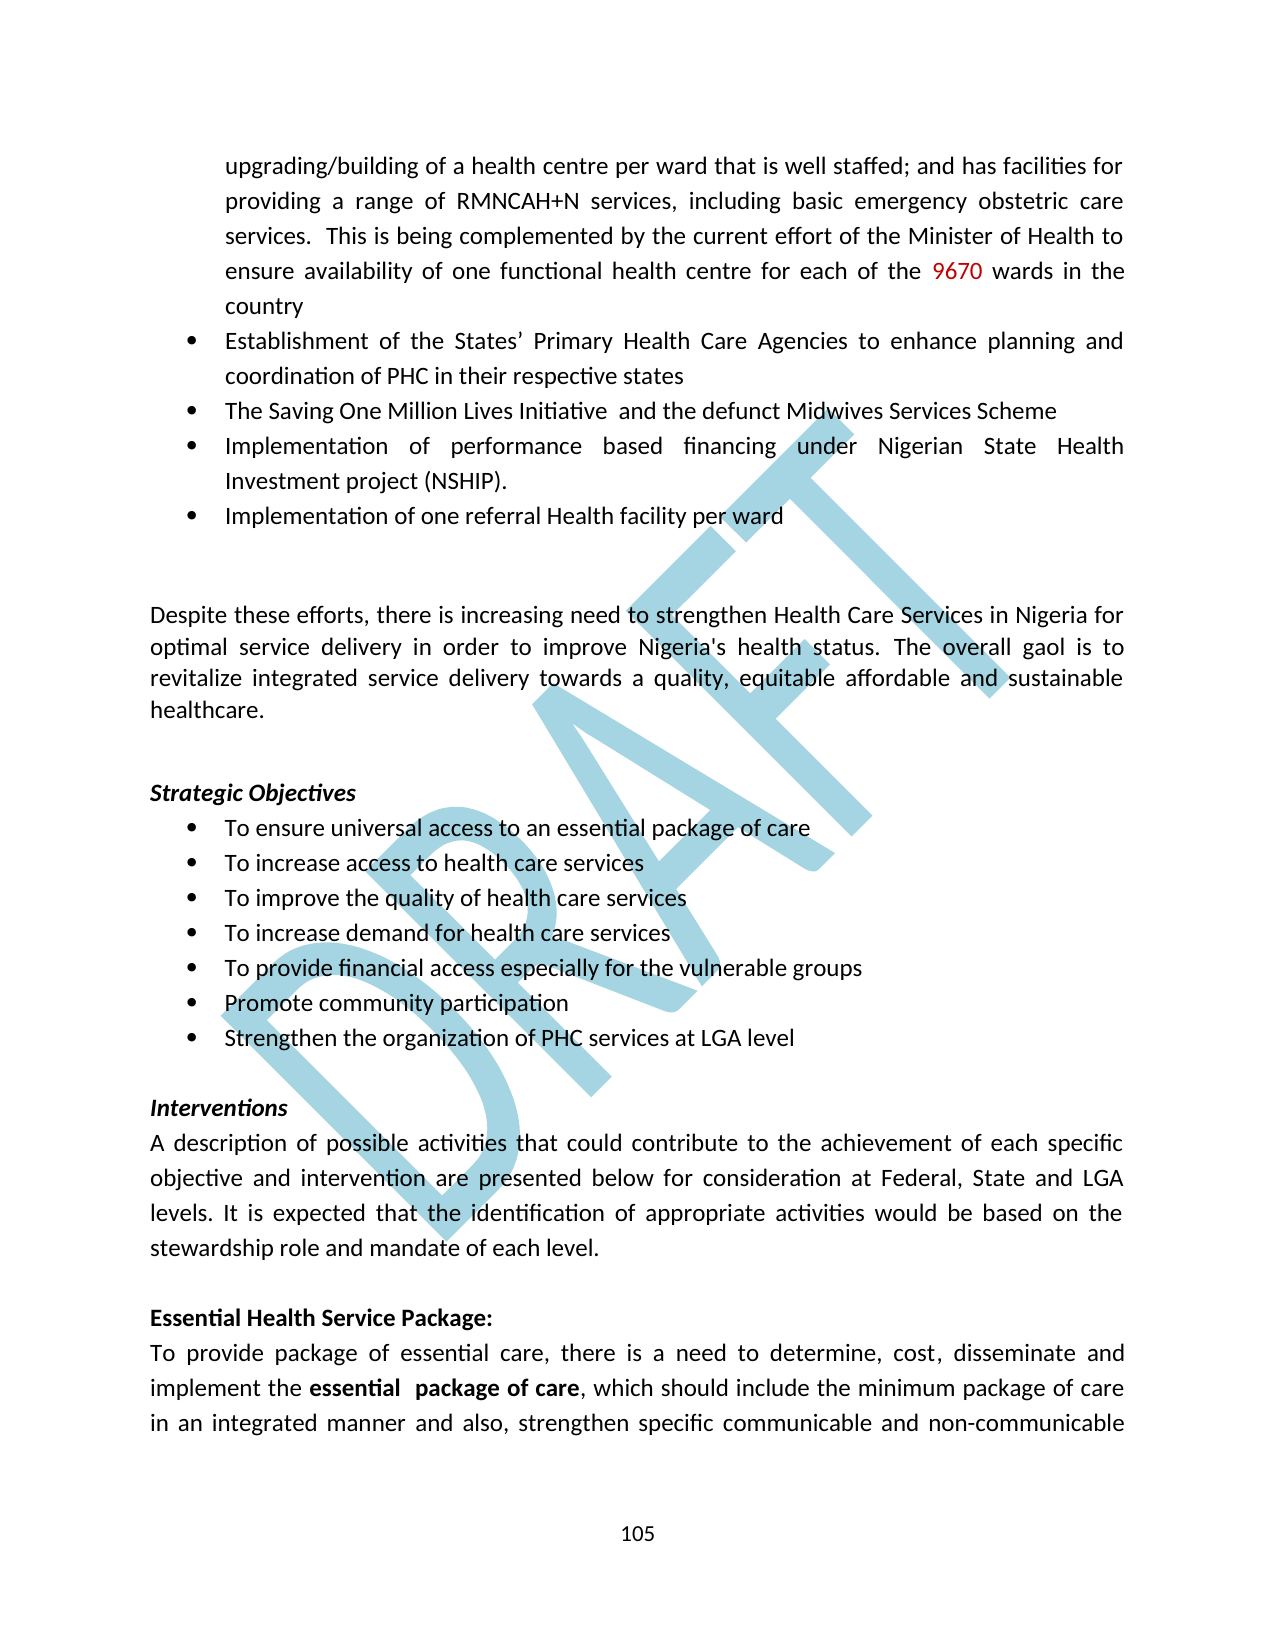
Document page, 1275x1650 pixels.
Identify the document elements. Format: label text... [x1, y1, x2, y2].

text Essential Health Service Package: [150, 1302, 1125, 1332]
list Promote community participation [187, 987, 1125, 1017]
list Establishment of the States’ Primary Health Care Agencies to enhance planning and coordination of PHC in their respective states [187, 325, 1125, 391]
list To ensure universal access to an essential package of care [187, 812, 1125, 842]
list To provide financial access especially for the vulnerable groups [187, 952, 1125, 982]
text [150, 1337, 1125, 1437]
text Interventions [150, 1092, 1125, 1122]
text Despite these efforts, there is increasing need to strengthen Health Care Services in Nigeria for optimal service delivery in order to improve Nigeria's health status. The overall gaol is to revitalize integrated service delivery towards a quality, equitable affordable and sustainable healthcare. [150, 600, 1125, 724]
list Strengthen the organization of PHC services at LGA level [187, 1022, 1125, 1052]
text Strategic Objectives [150, 777, 1125, 807]
list To increase access to health care services [187, 847, 1125, 877]
list Implementation of one referral Health facility per ward [187, 500, 1125, 531]
list To increase demand for health care services [187, 917, 1125, 947]
list To improve the quality of health care services [187, 882, 1125, 912]
text A description of possible activities that could contribute to the achievement of each specific objective and intervention are presented below for consideration at Federal, State and LGA levels. It is expected that the identification of appropriate activities would be based on the stewardship role and mandate of each level. [150, 1127, 1125, 1262]
list Implementation of performance based financing under Nigerian State Health Investment project (NSHIP). [187, 430, 1125, 496]
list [187, 150, 1125, 321]
list The Saving One Million Lives Initiative and the defunct Midwives Services Scheme [187, 395, 1125, 426]
